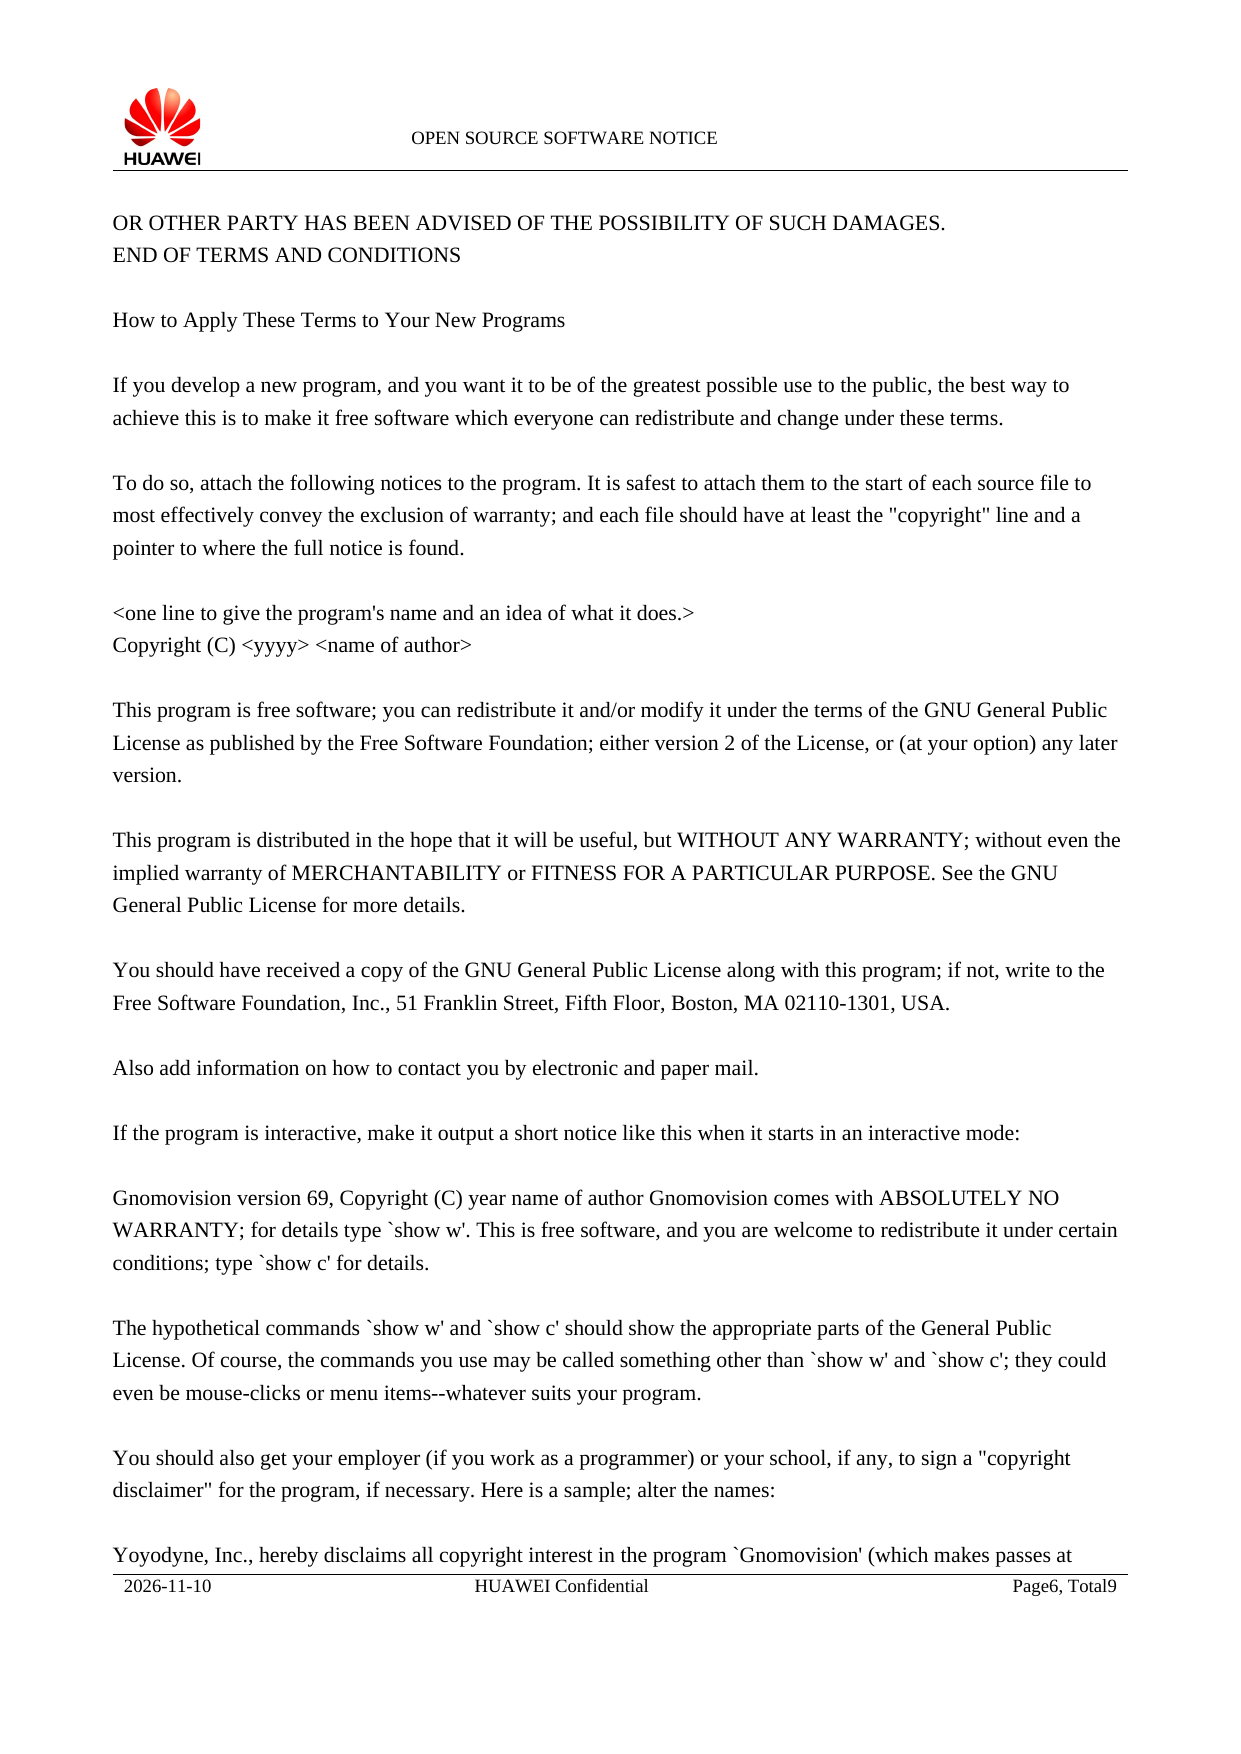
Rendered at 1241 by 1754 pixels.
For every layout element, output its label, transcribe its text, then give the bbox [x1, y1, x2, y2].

picture [124, 88, 201, 165]
